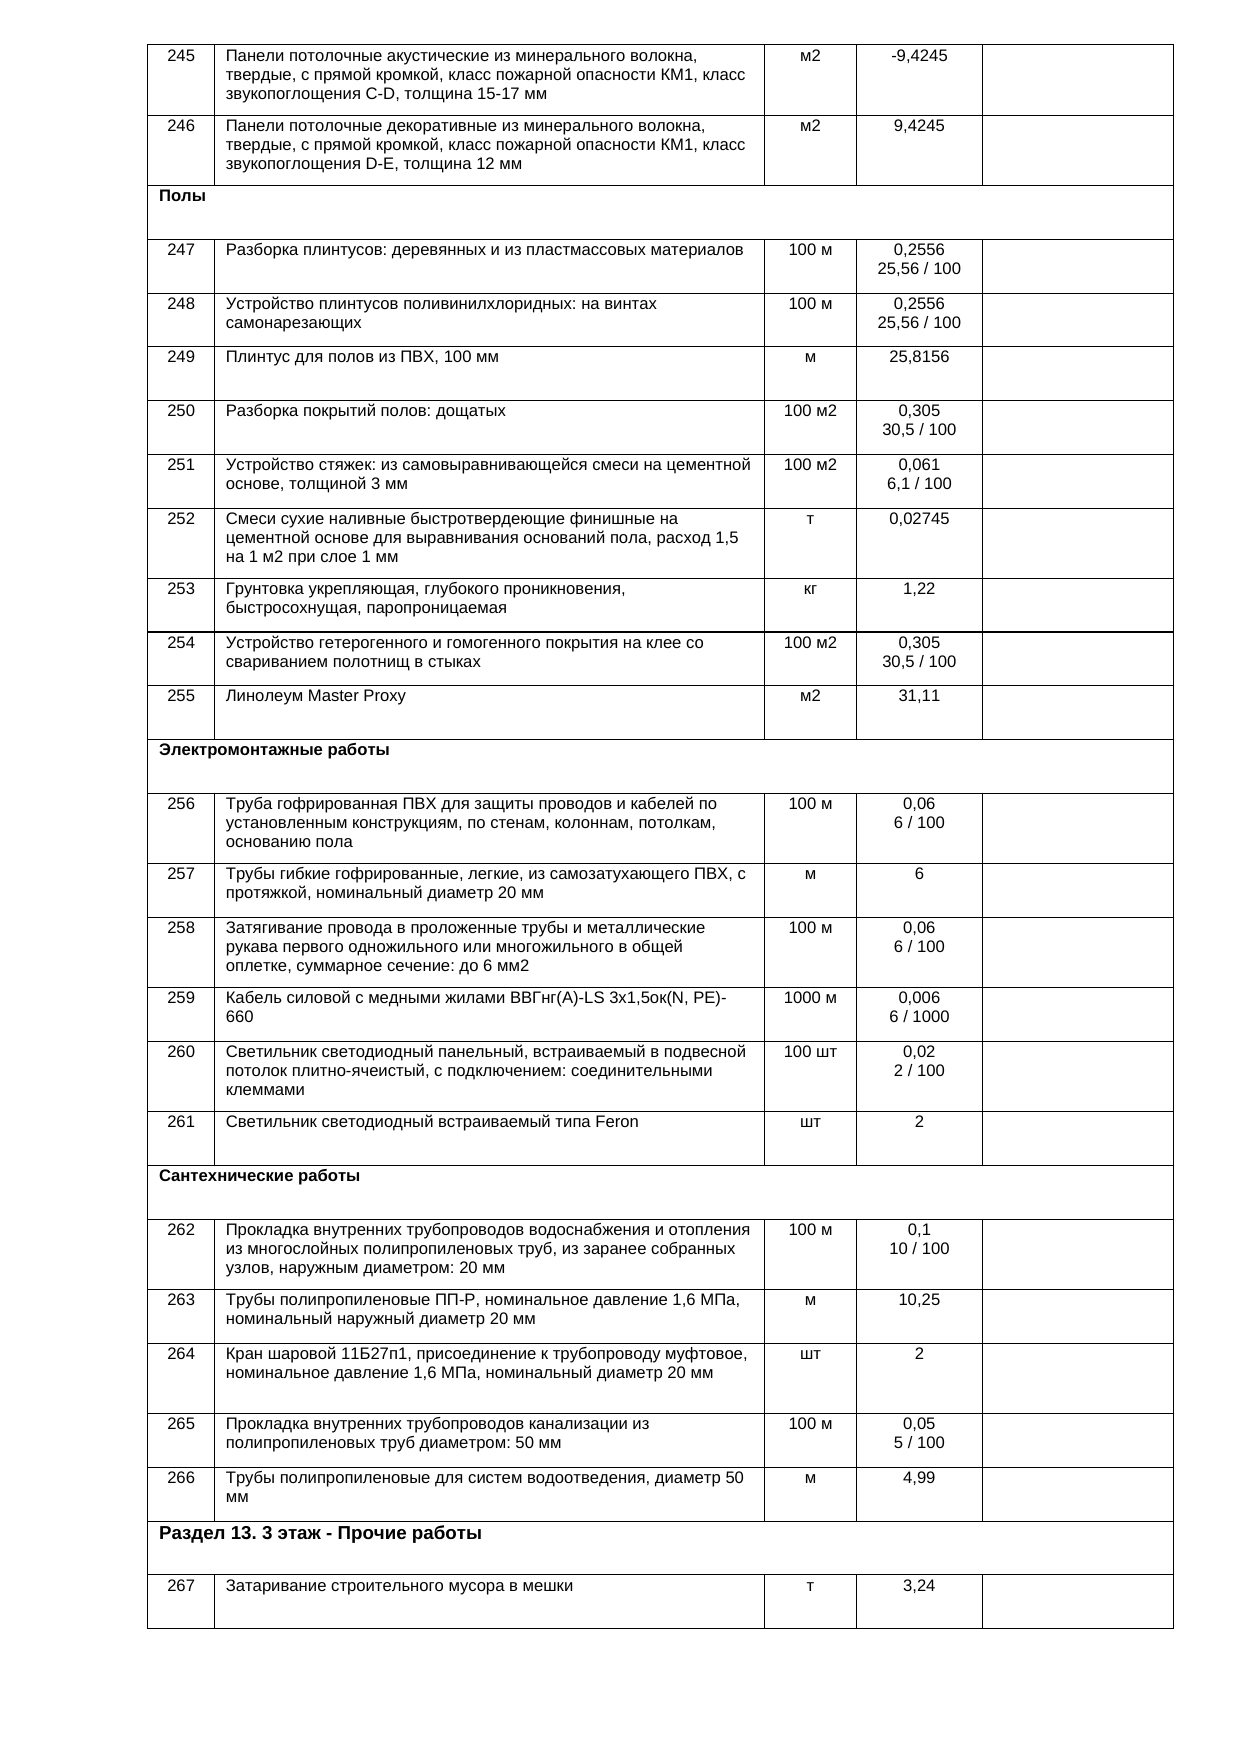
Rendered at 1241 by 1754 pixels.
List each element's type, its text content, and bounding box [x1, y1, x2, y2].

table_cell [983, 45, 1173, 114]
table_cell Кран шаровой 11Б27п1, присоединение к трубопроводу муфтовое, номинальное давление 1,6 МПа, номинальный диаметр 20 мм [215, 1344, 764, 1413]
table_cell 0,061 6,1 / 100 [857, 455, 982, 507]
table_cell 0,02745 [857, 509, 982, 578]
table_cell 0,305 30,5 / 100 [857, 401, 982, 454]
table_cell Разборка покрытий полов: дощатых [215, 401, 764, 454]
table_cell [983, 864, 1173, 917]
table_cell 267 [148, 1575, 214, 1628]
table_cell Грунтовка укрепляющая, глубокого проникновения, быстросохнущая, паропроницаемая [215, 579, 764, 631]
table_cell м [765, 1468, 856, 1521]
table_cell [983, 1290, 1173, 1343]
table_cell [983, 1468, 1173, 1521]
table_cell Труба гофрированная ПВХ для защиты проводов и кабелей по установленным конструкциям, по стенам, колоннам, потолкам, основанию пола [215, 794, 764, 863]
table_cell Трубы полипропиленовые ПП-Р, номинальное давление 1,6 МПа, номинальный наружный диаметр 20 мм [215, 1290, 764, 1343]
table_cell Затягивание провода в проложенные трубы и металлические рукава первого одножильного или многожильного в общей оплетке, суммарное сечение: до 6 мм2 [215, 918, 764, 987]
table_cell 0,06 6 / 100 [857, 918, 982, 987]
table_cell м [765, 864, 856, 917]
table_cell [983, 294, 1173, 346]
table_cell [983, 794, 1173, 863]
table_cell [983, 1220, 1173, 1289]
table_cell 0,02 2 / 100 [857, 1042, 982, 1111]
table_cell Панели потолочные акустические из минерального волокна, твердые, с прямой кромкой, класс пожарной опасности КМ1, класс звукопоглощения C-D, толщина 15-17 мм [215, 45, 764, 114]
table_cell Светильник светодиодный панельный, встраиваемый в подвесной потолок плитно-ячеистый, с подключением: соединительными клеммами [215, 1042, 764, 1111]
table_cell Устройство плинтусов поливинилхлоридных: на винтах самонарезающих [215, 294, 764, 346]
table_cell 254 [148, 633, 214, 685]
table_cell Линолеум Master Proxy [215, 686, 764, 739]
table_cell 257 [148, 864, 214, 917]
table_cell 261 [148, 1112, 214, 1165]
table_cell м2 [765, 686, 856, 739]
table_cell [983, 1414, 1173, 1467]
table_cell 100 м [765, 1220, 856, 1289]
table_cell Устройство гетерогенного и гомогенного покрытия на клее со свариванием полотнищ в стыках [215, 633, 764, 685]
table_cell 0,1 10 / 100 [857, 1220, 982, 1289]
table_cell 0,06 6 / 100 [857, 794, 982, 863]
table_cell Прокладка внутренних трубопроводов канализации из полипропиленовых труб диаметром: 50 мм [215, 1414, 764, 1467]
table_cell 246 [148, 116, 214, 185]
table_cell 0,05 5 / 100 [857, 1414, 982, 1467]
table_cell 255 [148, 686, 214, 739]
table_cell 100 м [765, 294, 856, 346]
table_cell т [765, 509, 856, 578]
table_cell [983, 509, 1173, 578]
table_cell Устройство стяжек: из самовыравнивающейся смеси на цементной основе, толщиной 3 мм [215, 455, 764, 507]
table_cell 265 [148, 1414, 214, 1467]
table_cell Кабель силовой с медными жилами ВВГнг(A)-LS 3х1,5ок(N, PE)-660 [215, 988, 764, 1041]
table_cell 100 м2 [765, 455, 856, 507]
table_cell 247 [148, 240, 214, 292]
table_cell [983, 988, 1173, 1041]
table_cell кг [765, 579, 856, 631]
table_cell Сантехнические работы [148, 1166, 1173, 1219]
table_cell 248 [148, 294, 214, 346]
table_cell 0,2556 25,56 / 100 [857, 240, 982, 292]
table_cell 2 [857, 1112, 982, 1165]
table_cell 252 [148, 509, 214, 578]
table_cell 251 [148, 455, 214, 507]
table_cell 0,006 6 / 1000 [857, 988, 982, 1041]
table_cell [983, 1112, 1173, 1165]
table_cell Плинтус для полов из ПВХ, 100 мм [215, 347, 764, 400]
table_cell 258 [148, 918, 214, 987]
table_cell 100 м [765, 794, 856, 863]
table_cell м [765, 1290, 856, 1343]
table_cell 0,2556 25,56 / 100 [857, 294, 982, 346]
table_cell 9,4245 [857, 116, 982, 185]
table_cell 3,24 [857, 1575, 982, 1628]
table_cell 31,11 [857, 686, 982, 739]
table_cell 100 м2 [765, 633, 856, 685]
table_cell 259 [148, 988, 214, 1041]
table_cell 264 [148, 1344, 214, 1413]
table_cell [983, 1042, 1173, 1111]
table_cell 4,99 [857, 1468, 982, 1521]
table_cell 6 [857, 864, 982, 917]
table_cell -9,4245 [857, 45, 982, 114]
table_cell Электромонтажные работы [148, 740, 1173, 793]
table_cell Прокладка внутренних трубопроводов водоснабжения и отопления из многослойных полипропиленовых труб, из заранее собранных узлов, наружным диаметром: 20 мм [215, 1220, 764, 1289]
table_cell [983, 116, 1173, 185]
table_cell 260 [148, 1042, 214, 1111]
table_cell 250 [148, 401, 214, 454]
table_cell Светильник светодиодный встраиваемый типа Feron [215, 1112, 764, 1165]
table_cell Разборка плинтусов: деревянных и из пластмассовых материалов [215, 240, 764, 292]
table_cell 10,25 [857, 1290, 982, 1343]
table_cell т [765, 1575, 856, 1628]
table_cell 249 [148, 347, 214, 400]
table_cell Полы [148, 186, 1173, 239]
table_cell 253 [148, 579, 214, 631]
table_cell 100 м [765, 1414, 856, 1467]
table_cell [983, 401, 1173, 454]
table_cell Панели потолочные декоративные из минерального волокна, твердые, с прямой кромкой, класс пожарной опасности КМ1, класс звукопоглощения D-E, толщина 12 мм [215, 116, 764, 185]
table_cell Затаривание строительного мусора в мешки [215, 1575, 764, 1628]
table_cell Трубы гибкие гофрированные, легкие, из самозатухающего ПВХ, с протяжкой, номинальный диаметр 20 мм [215, 864, 764, 917]
table_cell шт [765, 1112, 856, 1165]
table_cell Смеси сухие наливные быстротвердеющие финишные на цементной основе для выравнивания оснований пола, расход 1,5 на 1 м2 при слое 1 мм [215, 509, 764, 578]
table_cell 2 [857, 1344, 982, 1413]
table_cell 25,8156 [857, 347, 982, 400]
table_cell 263 [148, 1290, 214, 1343]
table_cell [983, 918, 1173, 987]
table_cell шт [765, 1344, 856, 1413]
table_cell Раздел 13. 3 этаж - Прочие работы [148, 1522, 1173, 1574]
table_cell 1,22 [857, 579, 982, 631]
table_cell 100 м [765, 240, 856, 292]
table_cell м2 [765, 116, 856, 185]
table_cell 100 м [765, 918, 856, 987]
table_cell 245 [148, 45, 214, 114]
table_cell 0,305 30,5 / 100 [857, 633, 982, 685]
table_cell 1000 м [765, 988, 856, 1041]
table_cell 262 [148, 1220, 214, 1289]
table_cell 256 [148, 794, 214, 863]
table_cell [983, 1344, 1173, 1413]
table_cell м2 [765, 45, 856, 114]
table_cell [983, 579, 1173, 631]
table_cell [983, 455, 1173, 507]
table_cell [983, 1575, 1173, 1628]
table_cell Трубы полипропиленовые для систем водоотведения, диаметр 50 мм [215, 1468, 764, 1521]
table_cell 100 шт [765, 1042, 856, 1111]
table_cell [983, 240, 1173, 292]
table_cell 266 [148, 1468, 214, 1521]
table_cell 100 м2 [765, 401, 856, 454]
table_cell [983, 686, 1173, 739]
table_cell м [765, 347, 856, 400]
table_cell [983, 633, 1173, 685]
table_cell [983, 347, 1173, 400]
